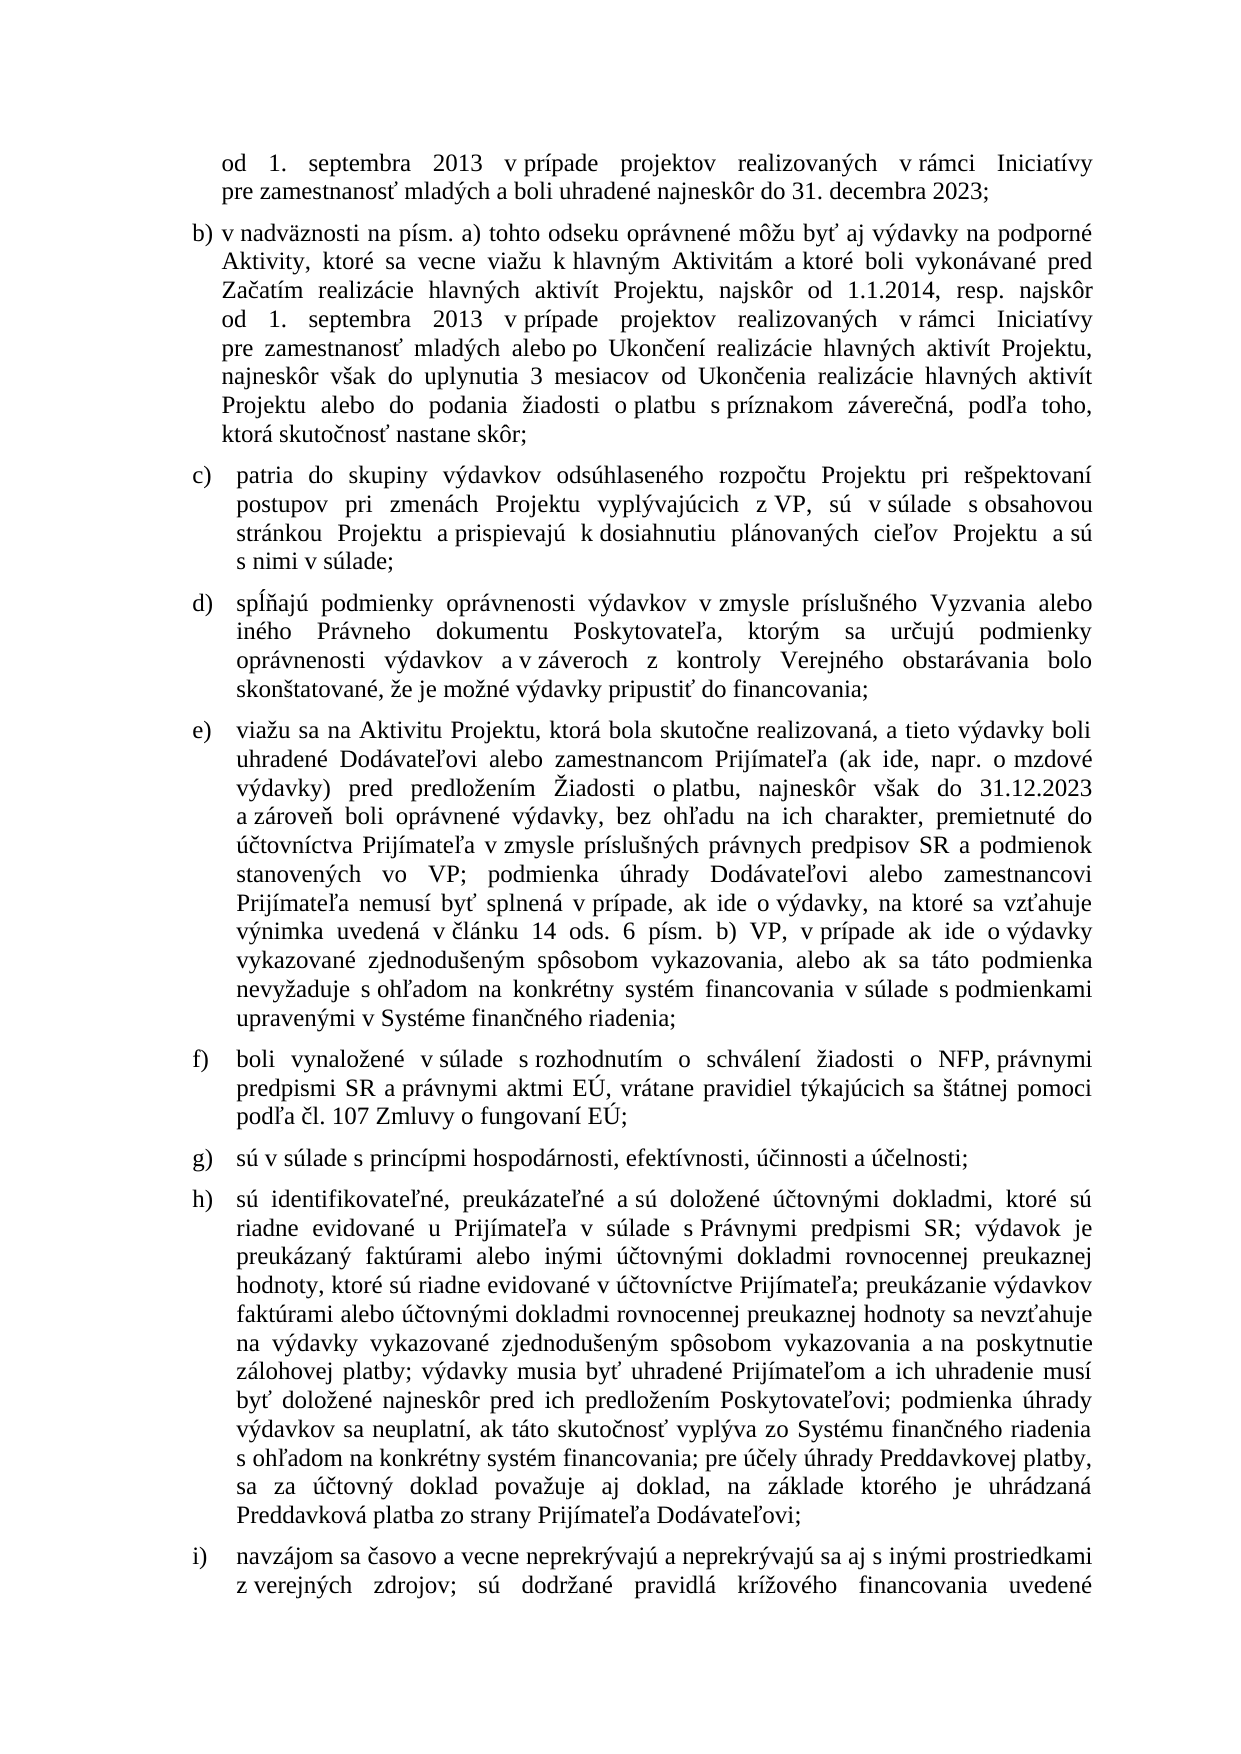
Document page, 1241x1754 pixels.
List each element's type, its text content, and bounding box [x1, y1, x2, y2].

list v nadväznosti na písm. a) tohto odseku oprávnené môžu byť aj výdavky na podporné Aktivity, ktoré sa vecne viažu k hlavným Aktivitám a ktoré boli vykonávané pred Začatím realizácie hlavných aktivít Projektu, najskôr od 1.1.2014, resp. najskôr od 1. septembra 2013 v prípade projektov realizovaných v rámci Iniciatívy pre zamestnanosť mladých alebo po Ukončení realizácie hlavných aktivít Projektu, najneskôr však do uplynutia 3 mesiacov od Ukončenia realizácie hlavných aktivít Projektu alebo do podania žiadosti o platbu s príznakom záverečná, podľa toho, ktorá skutočnosť nastane skôr; [192, 218, 1093, 448]
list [192, 148, 1093, 205]
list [192, 1541, 1093, 1599]
list sú v súlade s princípmi hospodárnosti, efektívnosti, účinnosti a účelnosti; [192, 1143, 1093, 1171]
list patria do skupiny výdavkov odsúhlaseného rozpočtu Projektu pri rešpektovaní postupov pri zmenách Projektu vyplývajúcich z VP, sú v súlade s obsahovou stránkou Projektu a prispievajú k dosiahnutiu plánovaných cieľov Projektu a sú s nimi v súlade; [192, 460, 1093, 575]
list spĺňajú podmienky oprávnenosti výdavkov v zmysle príslušného Vyzvania alebo iného Právneho dokumentu Poskytovateľa, ktorým sa určujú podmienky oprávnenosti výdavkov a v záveroch z kontroly Verejného obstarávania bolo skonštatované, že je možné výdavky pripustiť do financovania; [192, 588, 1093, 703]
list sú identifikovateľné, preukázateľné a sú doložené účtovnými dokladmi, ktoré sú riadne evidované u Prijímateľa v súlade s Právnymi predpismi SR; výdavok je preukázaný faktúrami alebo inými účtovnými dokladmi rovnocennej preukaznej hodnoty, ktoré sú riadne evidované v účtovníctve Prijímateľa; preukázanie výdavkov faktúrami alebo účtovnými dokladmi rovnocennej preukaznej hodnoty sa nevzťahuje na výdavky vykazované zjednodušeným spôsobom vykazovania a na poskytnutie zálohovej platby; výdavky musia byť uhradené Prijímateľom a ich uhradenie musí byť doložené najneskôr pred ich predložením Poskytovateľovi; podmienka úhrady výdavkov sa neuplatní, ak táto skutočnosť vyplýva zo Systému finančného riadenia s ohľadom na konkrétny systém financovania; pre účely úhrady Preddavkovej platby, sa za účtovný doklad považuje aj doklad, na základe ktorého je uhrádzaná Preddavková platba zo strany Prijímateľa Dodávateľovi; [192, 1184, 1093, 1529]
list viažu sa na Aktivitu Projektu, ktorá bola skutočne realizovaná, a tieto výdavky boli uhradené Dodávateľovi alebo zamestnancom Prijímateľa (ak ide, napr. o mzdové výdavky) pred predložením Žiadosti o platbu, najneskôr však do 31.12.2023 a zároveň boli oprávnené výdavky, bez ohľadu na ich charakter, premietnuté do účtovníctva Prijímateľa v zmysle príslušných právnych predpisov SR a podmienok stanovených vo VP; podmienka úhrady Dodávateľovi alebo zamestnancovi Prijímateľa nemusí byť splnená v prípade, ak ide o výdavky, na ktoré sa vzťahuje výnimka uvedená v článku 14 ods. 6 písm. b) VP, v prípade ak ide o výdavky vykazované zjednodušeným spôsobom vykazovania, alebo ak sa táto podmienka nevyžaduje s ohľadom na konkrétny systém financovania v súlade s podmienkami upravenými v Systéme finančného riadenia; [192, 715, 1093, 1031]
list boli vynaložené v súlade s rozhodnutím o schválení žiadosti o NFP, právnymi predpismi SR a právnymi aktmi EÚ, vrátane pravidiel týkajúcich sa štátnej pomoci podľa čl. 107 Zmluvy o fungovaní EÚ; [192, 1044, 1093, 1130]
